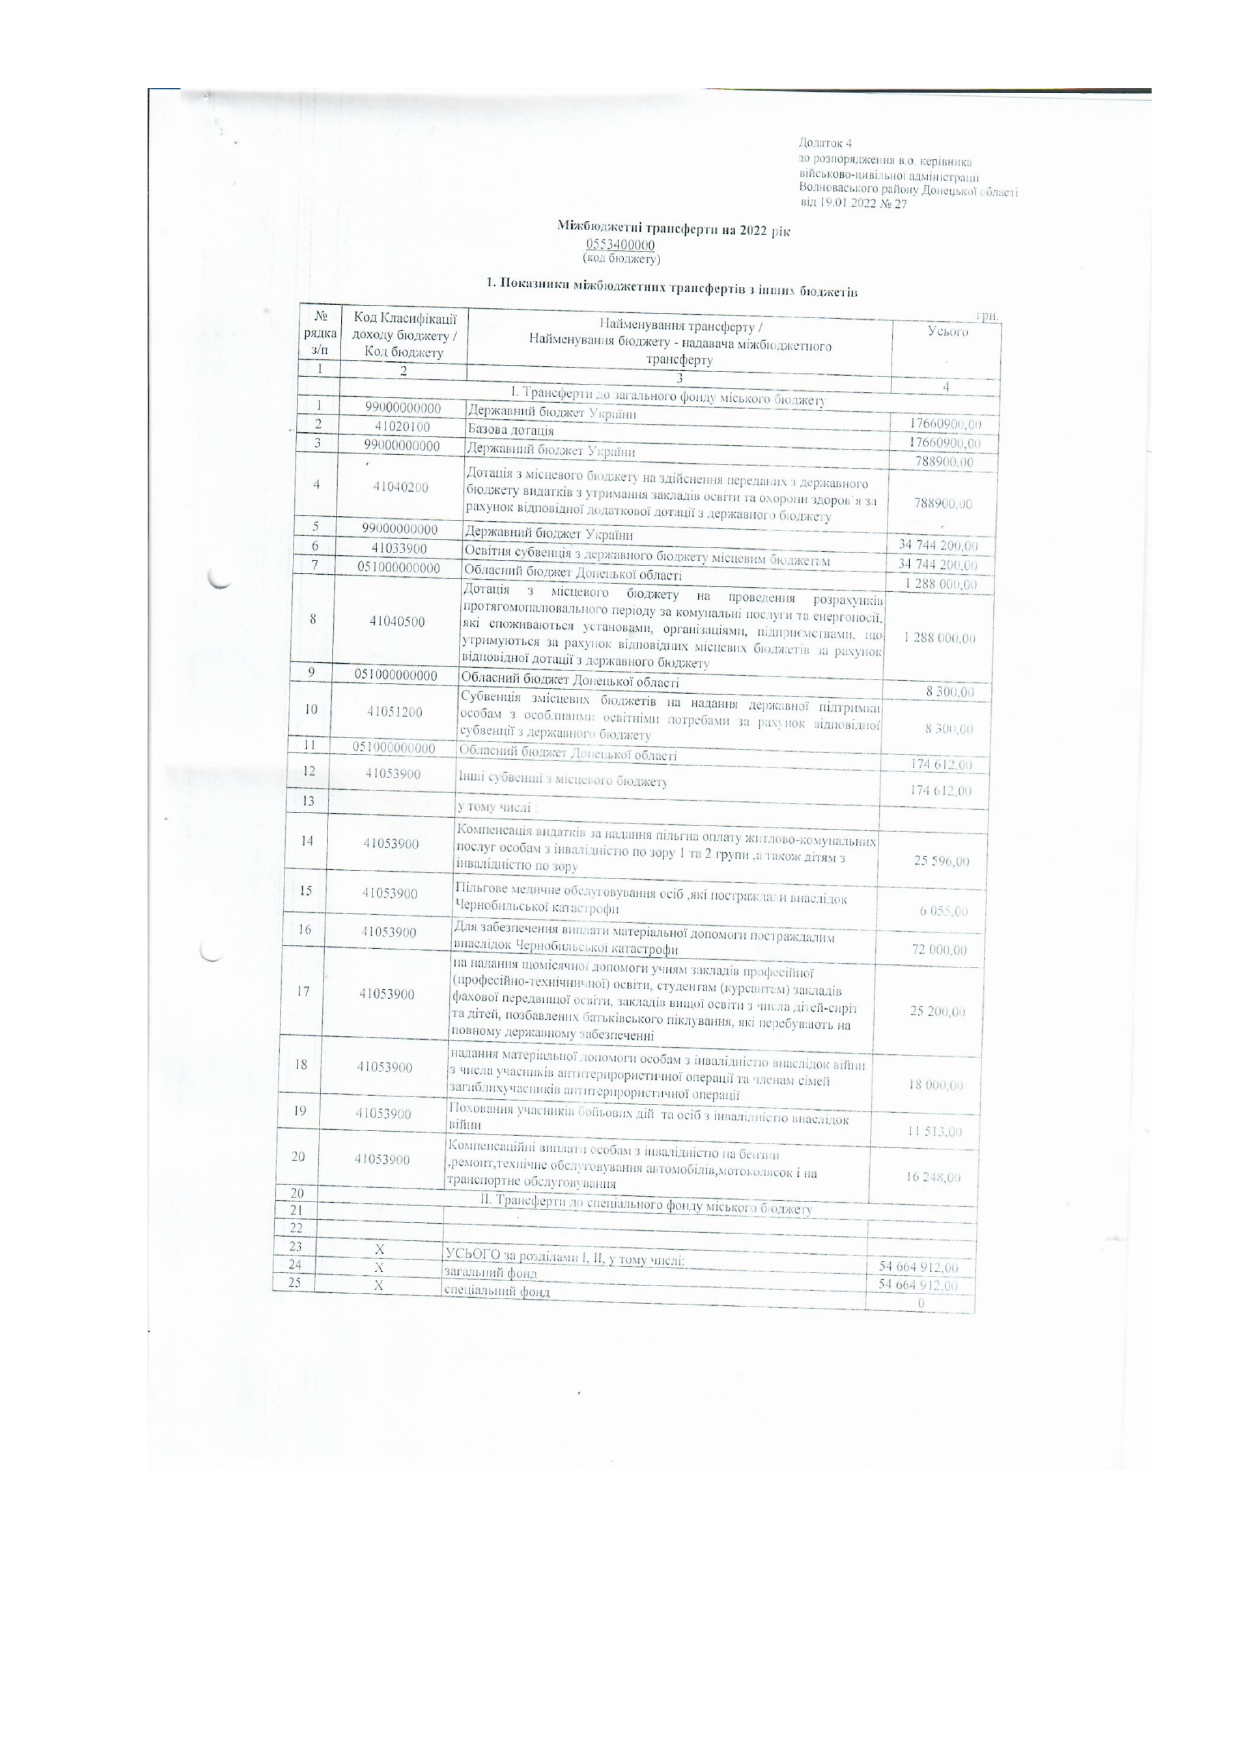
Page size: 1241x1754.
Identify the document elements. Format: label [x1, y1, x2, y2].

picture [147, 88, 1152, 1470]
